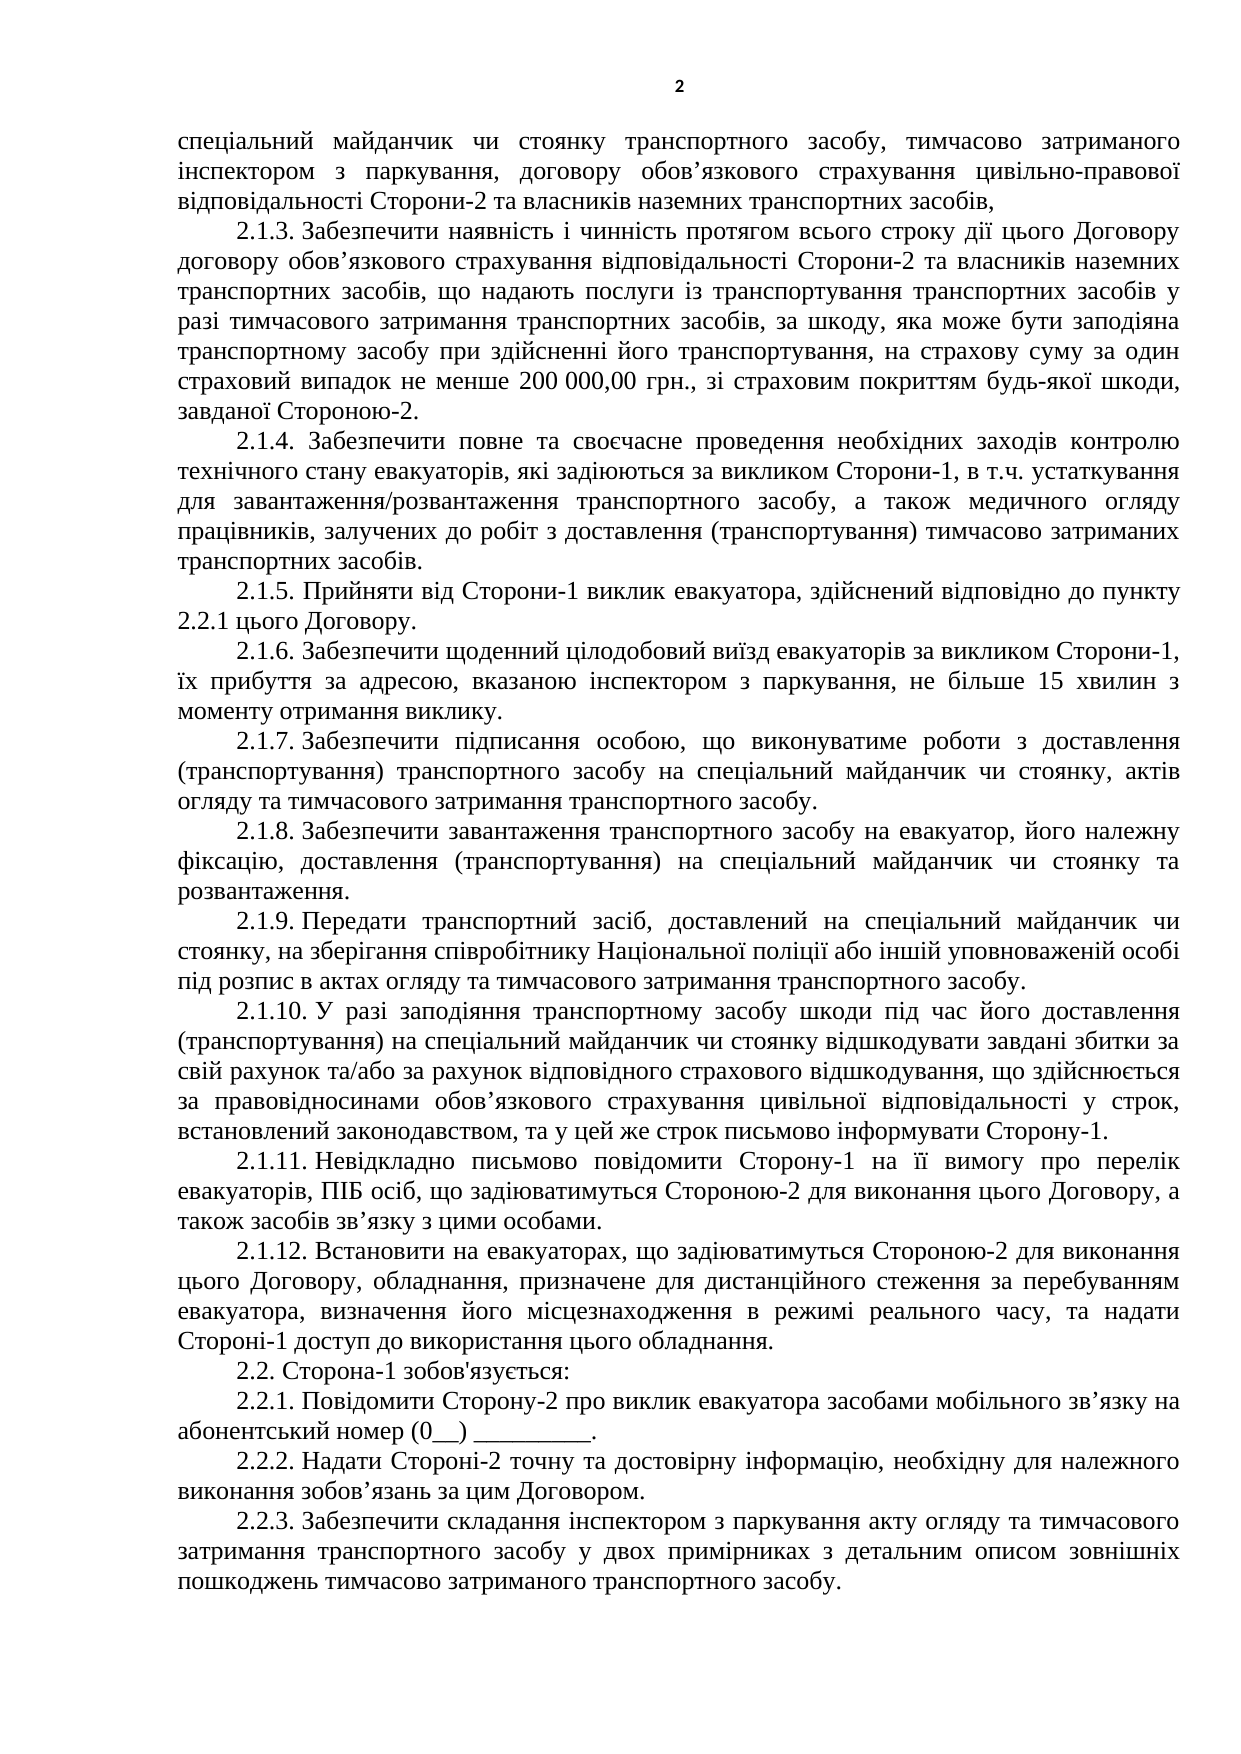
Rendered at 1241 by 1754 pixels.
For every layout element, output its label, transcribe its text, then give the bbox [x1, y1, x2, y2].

text 2.2. Сторона-1 зобов'язується: [177, 1355, 1181, 1385]
text 2.1.10. У разі заподіяння транспортному засобу шкоди під час його доставлення (транспортування) на спеціальний майданчик чи стоянку відшкодувати завдані збитки за свій рахунок та/або за рахунок відповідного страхового відшкодування, що здійснюється за правовідносинами обов’язкового страхування цивільної відповідальності у строк, встановлений законодавством, та у цей же строк письмово інформувати Сторону-1. [177, 995, 1181, 1145]
text 2.2.3. Забезпечити складання інспектором з паркування акту огляду та тимчасового затримання транспортного засобу у двох примірниках з детальним описом зовнішніх пошкоджень тимчасово затриманого транспортного засобу. [177, 1505, 1181, 1595]
text 2.1.3. Забезпечити наявність і чинність протягом всього строку дії цього Договору договору обов’язкового страхування відповідальності Сторони-2 та власників наземних транспортних засобів, що надають послуги із транспортування транспортних засобів у разі тимчасового затримання транспортних засобів, за шкоду, яка може бути заподіяна транспортному засобу при здійсненні його транспортування, на страхову суму за один страховий випадок не менше 200 000,00 грн., зі страховим покриттям будь-якої шкоди, завданої Стороною-2. [177, 215, 1181, 425]
text 2.1.6. Забезпечити щоденний цілодобовий виїзд евакуаторів за викликом Сторони-1, їх прибуття за адресою, вказаною інспектором з паркування, не більше 15 хвилин з моменту отримання виклику. [177, 635, 1181, 725]
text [177, 125, 1181, 215]
text 2.1.8. Забезпечити завантаження транспортного засобу на евакуатор, його належну фіксацію, доставлення (транспортування) на спеціальний майданчик чи стоянку та розвантаження. [177, 815, 1181, 905]
text 2.1.9. Передати транспортний засіб, доставлений на спеціальний майданчик чи стоянку, на зберігання співробітнику Національної поліції або іншій уповноваженій особі під розпис в актах огляду та тимчасового затримання транспортного засобу. [177, 905, 1181, 995]
text 2.1.11. Невідкладно письмово повідомити Сторону-1 на її вимогу про перелік евакуаторів, ПІБ осіб, що задіюватимуться Стороною-2 для виконання цього Договору, а також засобів зв’язку з цими особами. [177, 1145, 1181, 1235]
text 2.1.12. Встановити на евакуаторах, що задіюватимуться Стороною-2 для виконання цього Договору, обладнання, призначене для дистанційного стеження за перебуванням евакуатора, визначення його місцезнаходження в режимі реального часу, та надати Стороні-1 доступ до використання цього обладнання. [177, 1235, 1181, 1355]
text 2.2.2. Надати Стороні-2 точну та достовірну інформацію, необхідну для належного виконання зобов’язань за цим Договором. [177, 1445, 1181, 1505]
text 2.1.5. Прийняти від Сторони-1 виклик евакуатора, здійснений відповідно до пункту 2.2.1 цього Договору. [177, 575, 1181, 635]
text 2.1.7. Забезпечити підписання особою, що виконуватиме роботи з доставлення (транспортування) транспортного засобу на спеціальний майданчик чи стоянку, актів огляду та тимчасового затримання транспортного засобу. [177, 725, 1181, 815]
text 2.1.4. Забезпечити повне та своєчасне проведення необхідних заходів контролю технічного стану евакуаторів, які задіюються за викликом Сторони-1, в т.ч. устаткування для завантаження/розвантаження транспортного засобу, а також медичного огляду працівників, залучених до робіт з доставлення (транспортування) тимчасово затриманих транспортних засобів. [177, 425, 1181, 575]
text 2.2.1. Повідомити Сторону-2 про виклик евакуатора засобами мобільного зв’язку на абонентський номер (0__) _________. [177, 1385, 1181, 1445]
